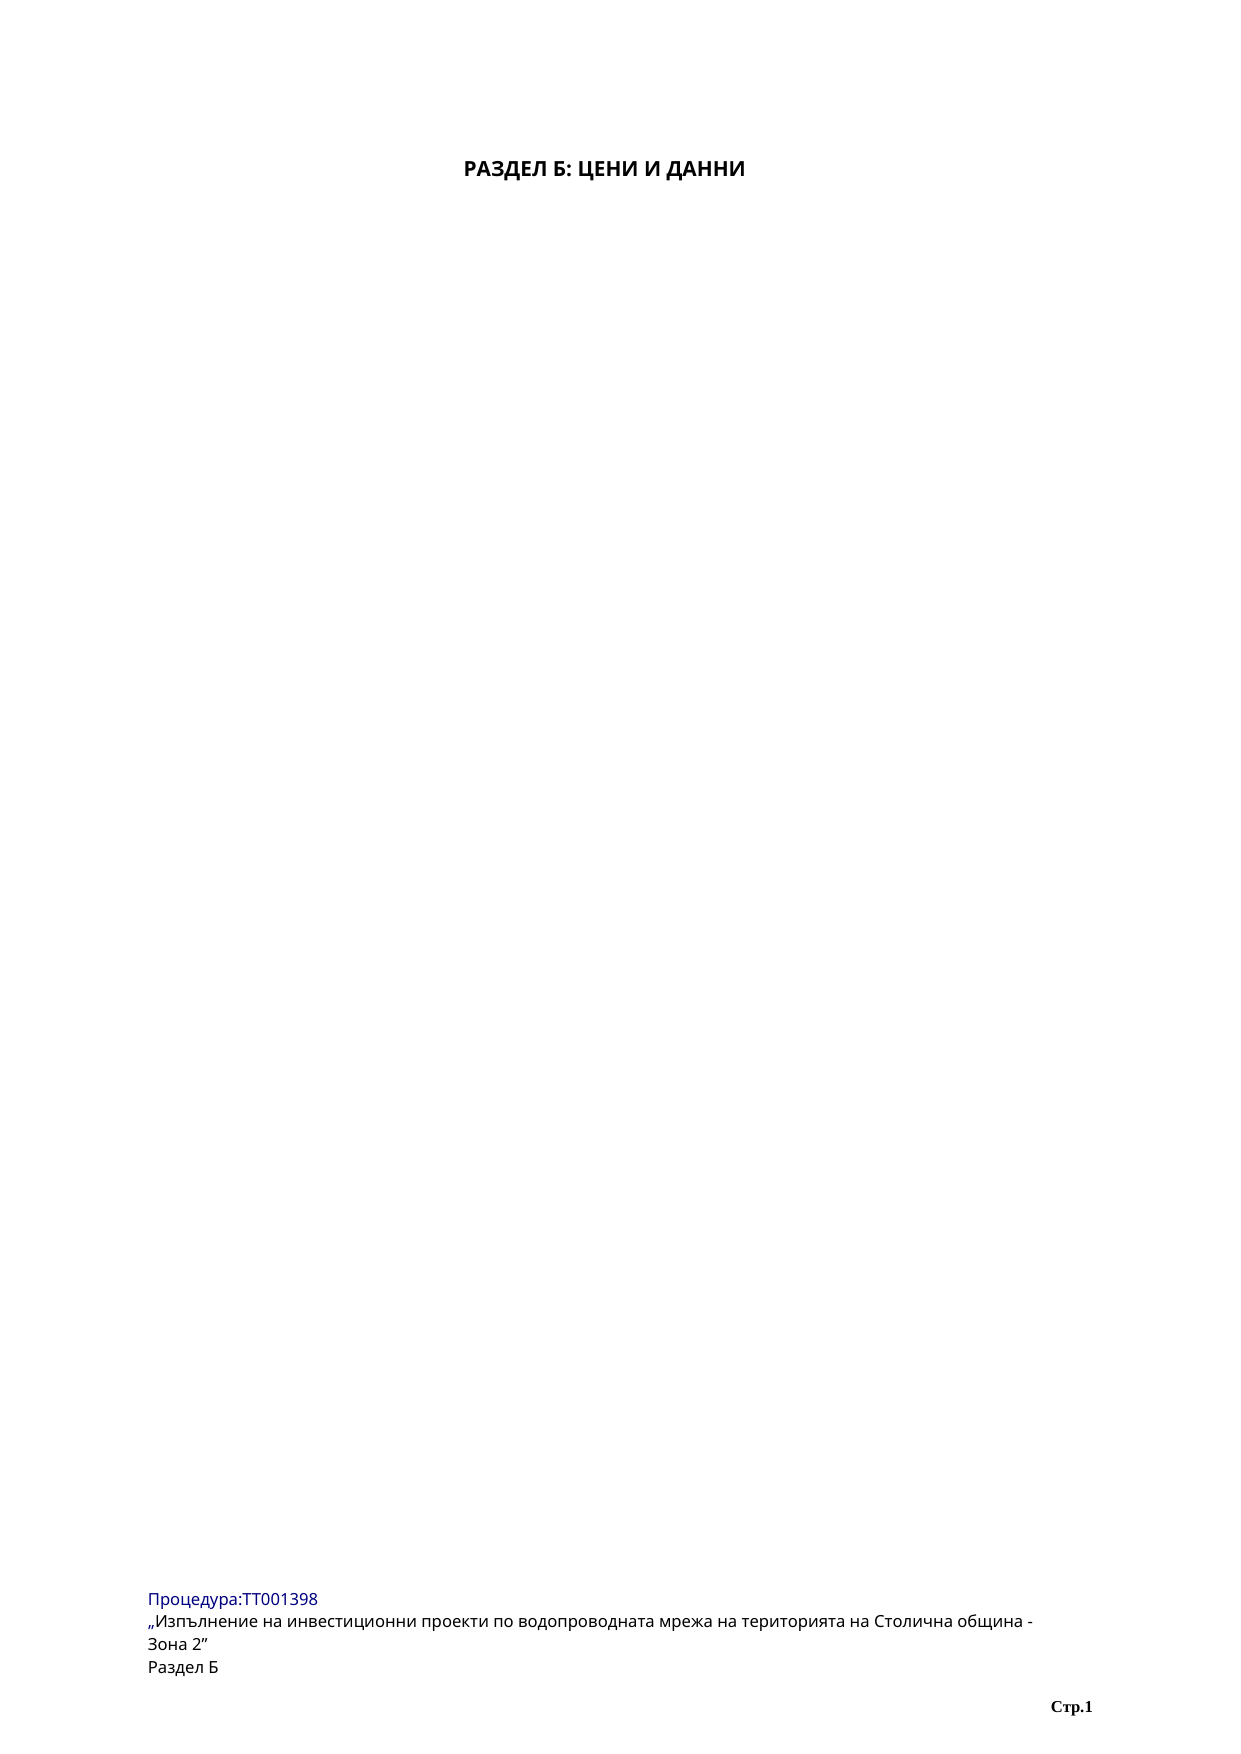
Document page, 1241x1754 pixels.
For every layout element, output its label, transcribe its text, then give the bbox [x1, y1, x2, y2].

subtitle РАЗДЕЛ Б: ЦЕНИ И ДАННИ [148, 154, 1061, 182]
